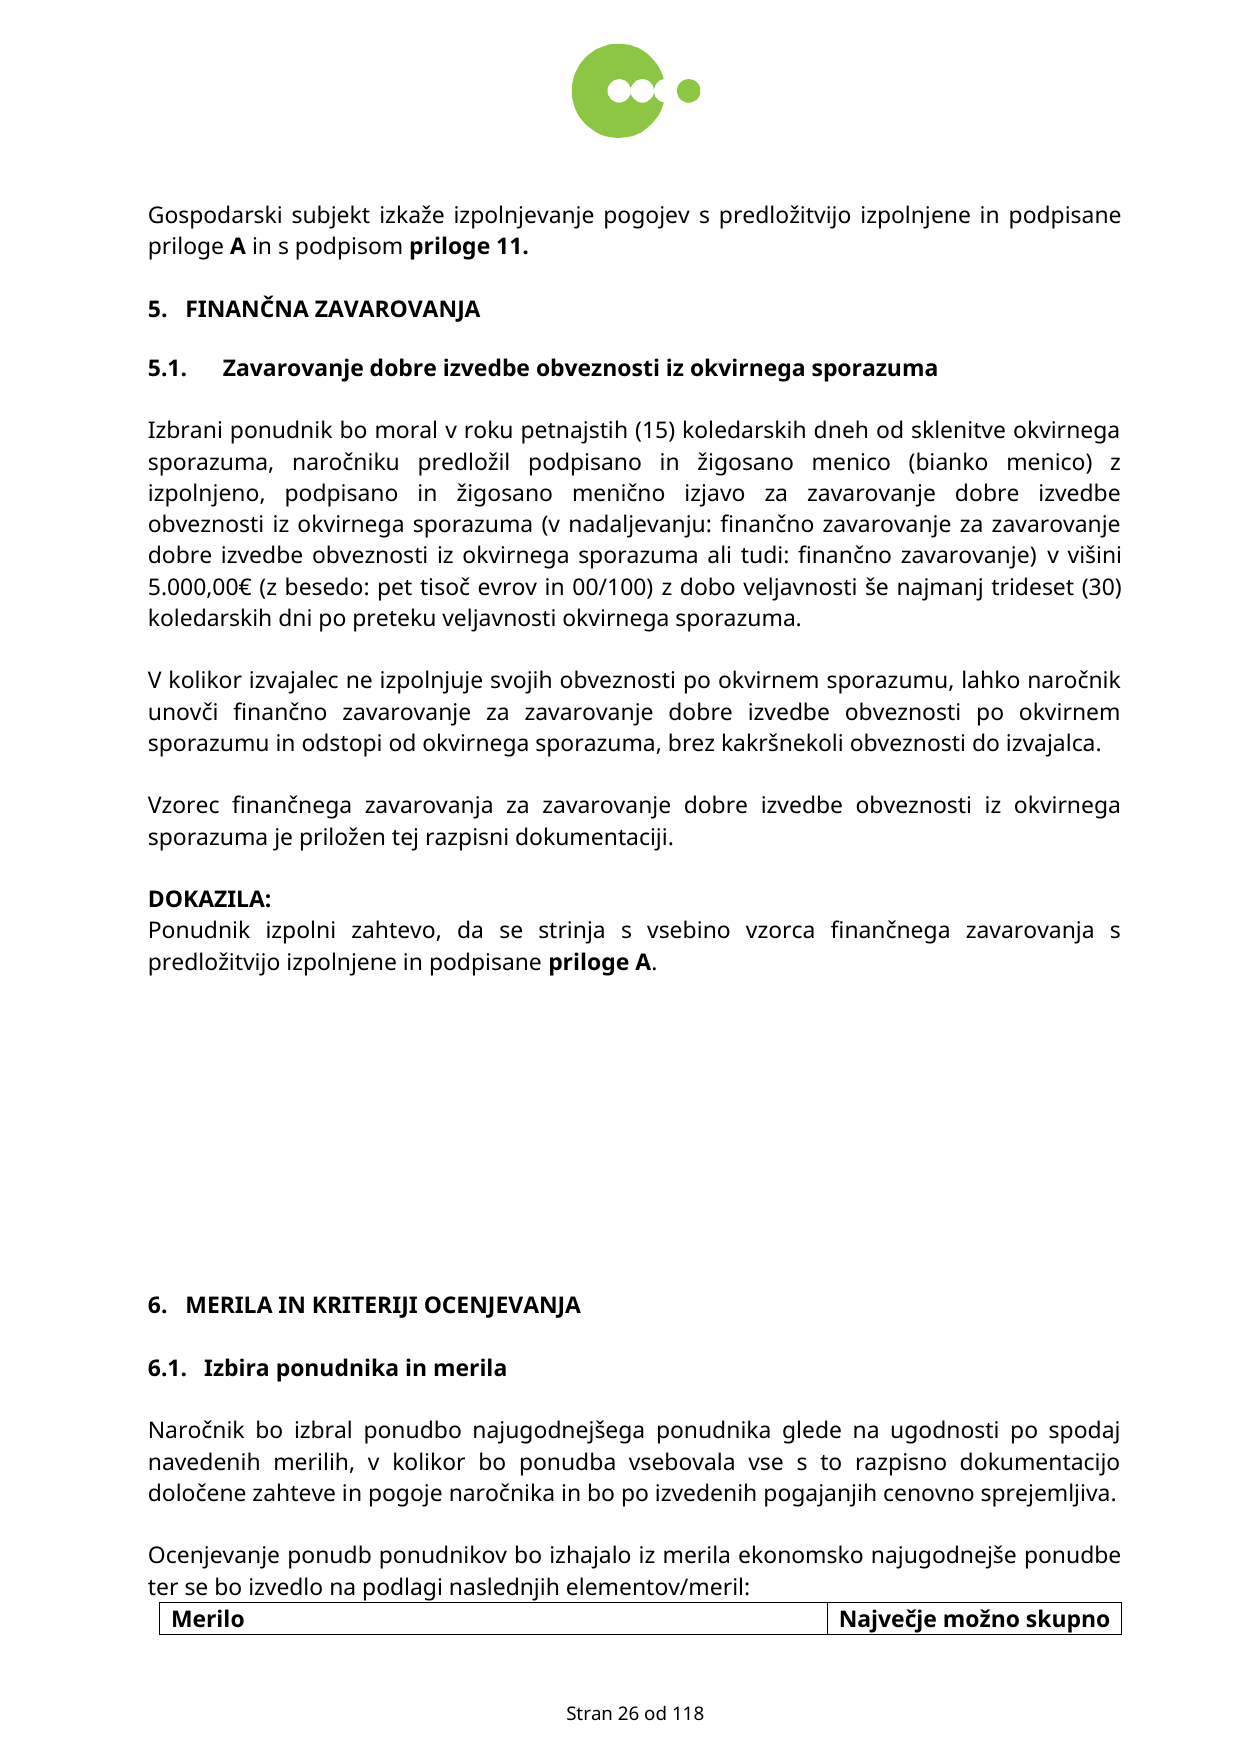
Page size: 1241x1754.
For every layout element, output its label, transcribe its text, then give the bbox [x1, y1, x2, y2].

list MERILA IN KRITERIJI OCENJEVANJA [148, 1289, 1122, 1321]
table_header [828, 1603, 1121, 1634]
list FINANČNA ZAVAROVANJA [148, 293, 1122, 324]
text DOKAZILA: [148, 883, 1122, 914]
table_header Merilo [160, 1603, 827, 1634]
text Ponudnik izpolni zahtevo, da se strinja s vsebino vzorca finančnega zavarovanja s predložitvijo izpolnjene in podpisane priloge A. [148, 914, 1122, 977]
list Zavarovanje dobre izvedbe obveznosti iz okvirnega sporazuma [148, 352, 1122, 383]
text Gospodarski subjekt izkaže izpolnjevanje pogojev s predložitvijo izpolnjene in podpisane priloge A in s podpisom priloge 11. [148, 199, 1122, 261]
text Vzorec finančnega zavarovanja za zavarovanje dobre izvedbe obveznosti iz okvirnega sporazuma je priložen tej razpisni dokumentaciji. [148, 789, 1122, 852]
text Izbrani ponudnik bo moral v roku petnajstih (15) koledarskih dneh od sklenitve okvirnega sporazuma, naročniku predložil podpisano in žigosano menico (bianko menico) z izpolnjeno, podpisano in žigosano menično izjavo za zavarovanje dobre izvedbe obveznosti iz okvirnega sporazuma (v nadaljevanju: finančno zavarovanje za zavarovanje dobre izvedbe obveznosti iz okvirnega sporazuma ali tudi: finančno zavarovanje) v višini 5.000,00€ (z besedo: pet tisoč evrov in 00/100) z dobo veljavnosti še najmanj trideset (30) koledarskih dni po preteku veljavnosti okvirnega sporazuma. [148, 414, 1122, 633]
text Ocenjevanje ponudb ponudnikov bo izhajalo iz merila ekonomsko najugodnejše ponudbe ter se bo izvedlo na podlagi naslednjih elementov/meril: [148, 1539, 1122, 1602]
text Naročnik bo izbral ponudbo najugodnejšega ponudnika glede na ugodnosti po spodaj navedenih merilih, v kolikor bo ponudba vsebovala vse s to razpisno dokumentacijo določene zahteve in pogoje naročnika in bo po izvedenih pogajanjih cenovno sprejemljiva. [148, 1414, 1122, 1508]
text V kolikor izvajalec ne izpolnjuje svojih obveznosti po okvirnem sporazumu, lahko naročnik unovči finančno zavarovanje za zavarovanje dobre izvedbe obveznosti po okvirnem sporazumu in odstopi od okvirnega sporazuma, brez kakršnekoli obveznosti do izvajalca. [148, 664, 1122, 758]
list Izbira ponudnika in merila [148, 1352, 1122, 1383]
